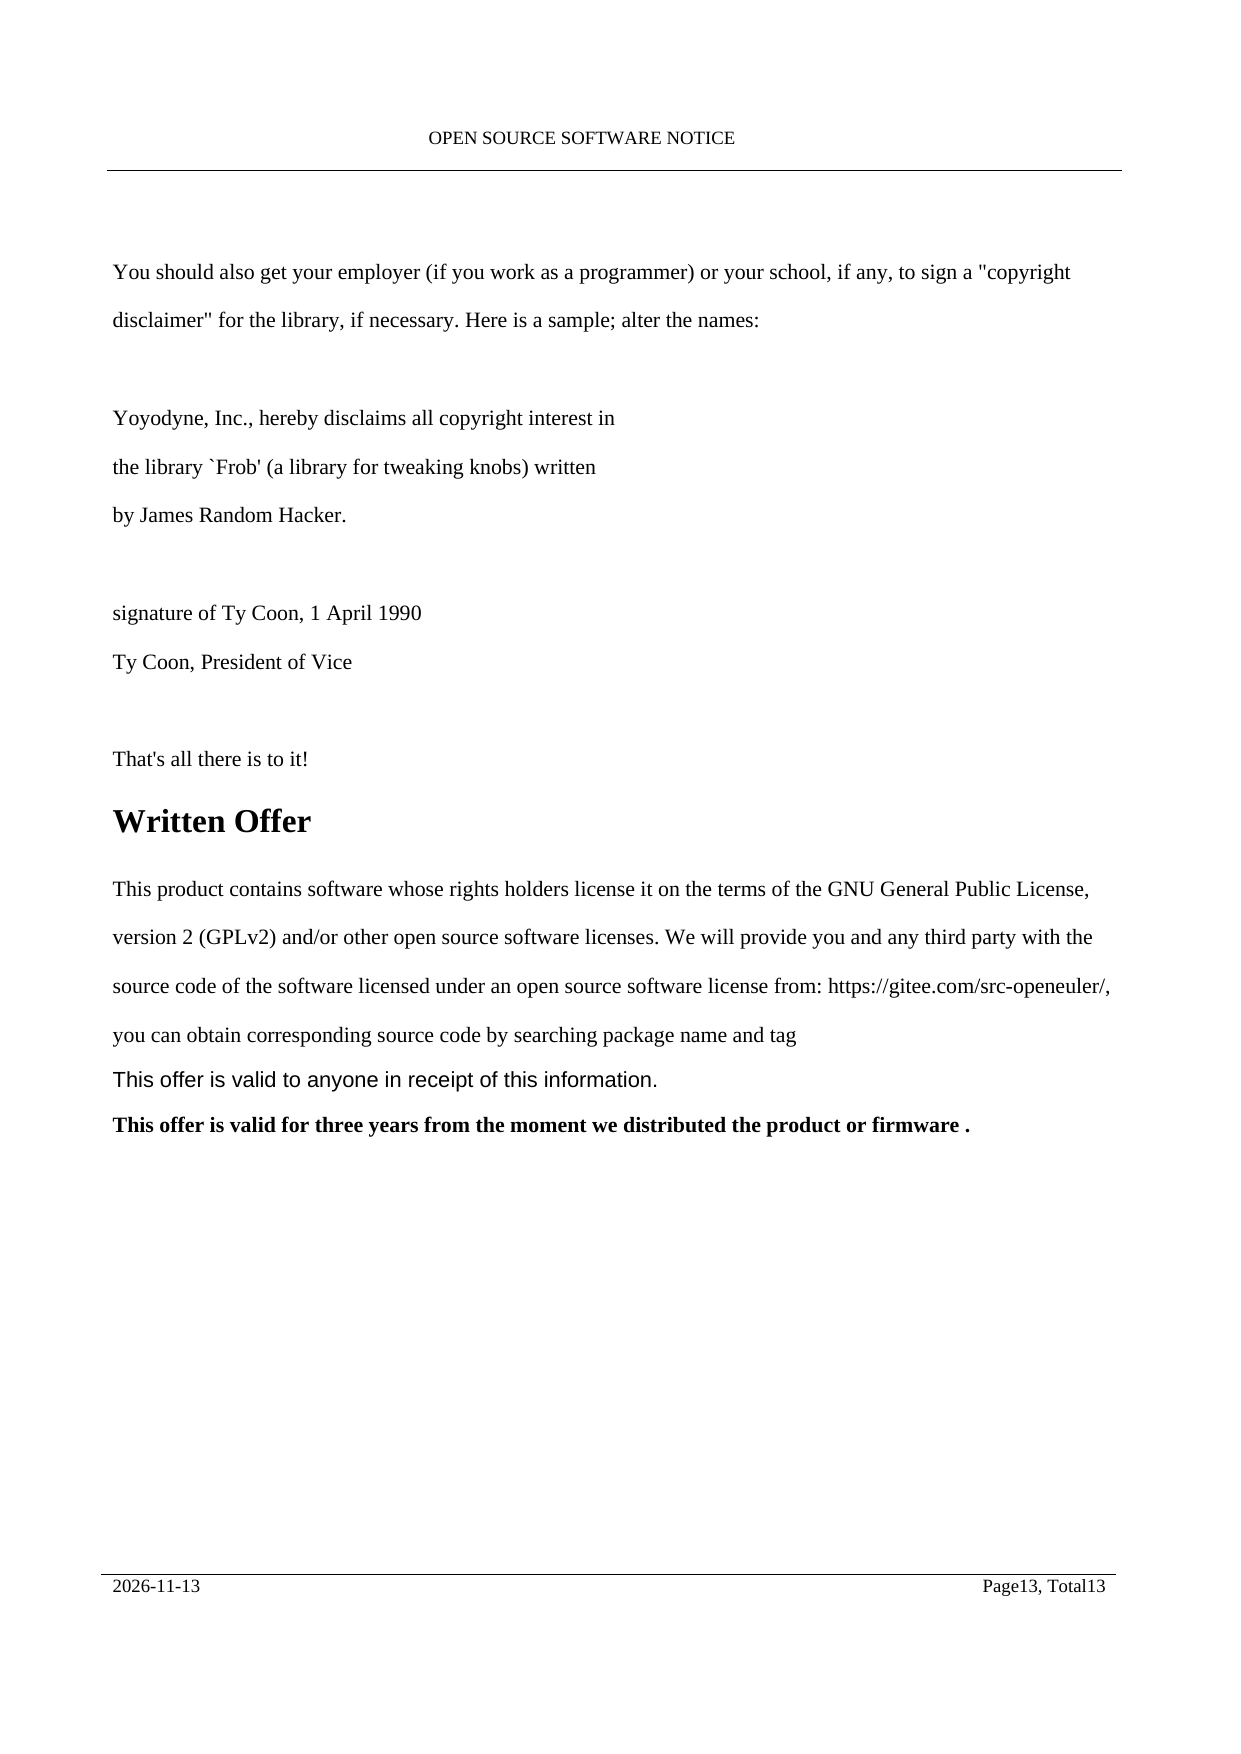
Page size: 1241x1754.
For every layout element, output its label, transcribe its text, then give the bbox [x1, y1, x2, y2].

text This offer is valid to anyone in receipt of this information. [112, 1063, 1128, 1096]
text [112, 206, 1128, 775]
text Written Offer [112, 788, 1128, 853]
text This product contains software whose rights holders license it on the terms of the GNU General Public License, version 2 (GPLv2) and/or other open source software licenses. We will provide you and any third party with the source code of the software licensed under an open source software license from: https://gitee.com/src-openeuler/, you can obtain corresponding source code by searching package name and tag [112, 872, 1128, 1051]
text This offer is valid for three years from the moment we distributed the product or firmware . [112, 1108, 1128, 1141]
